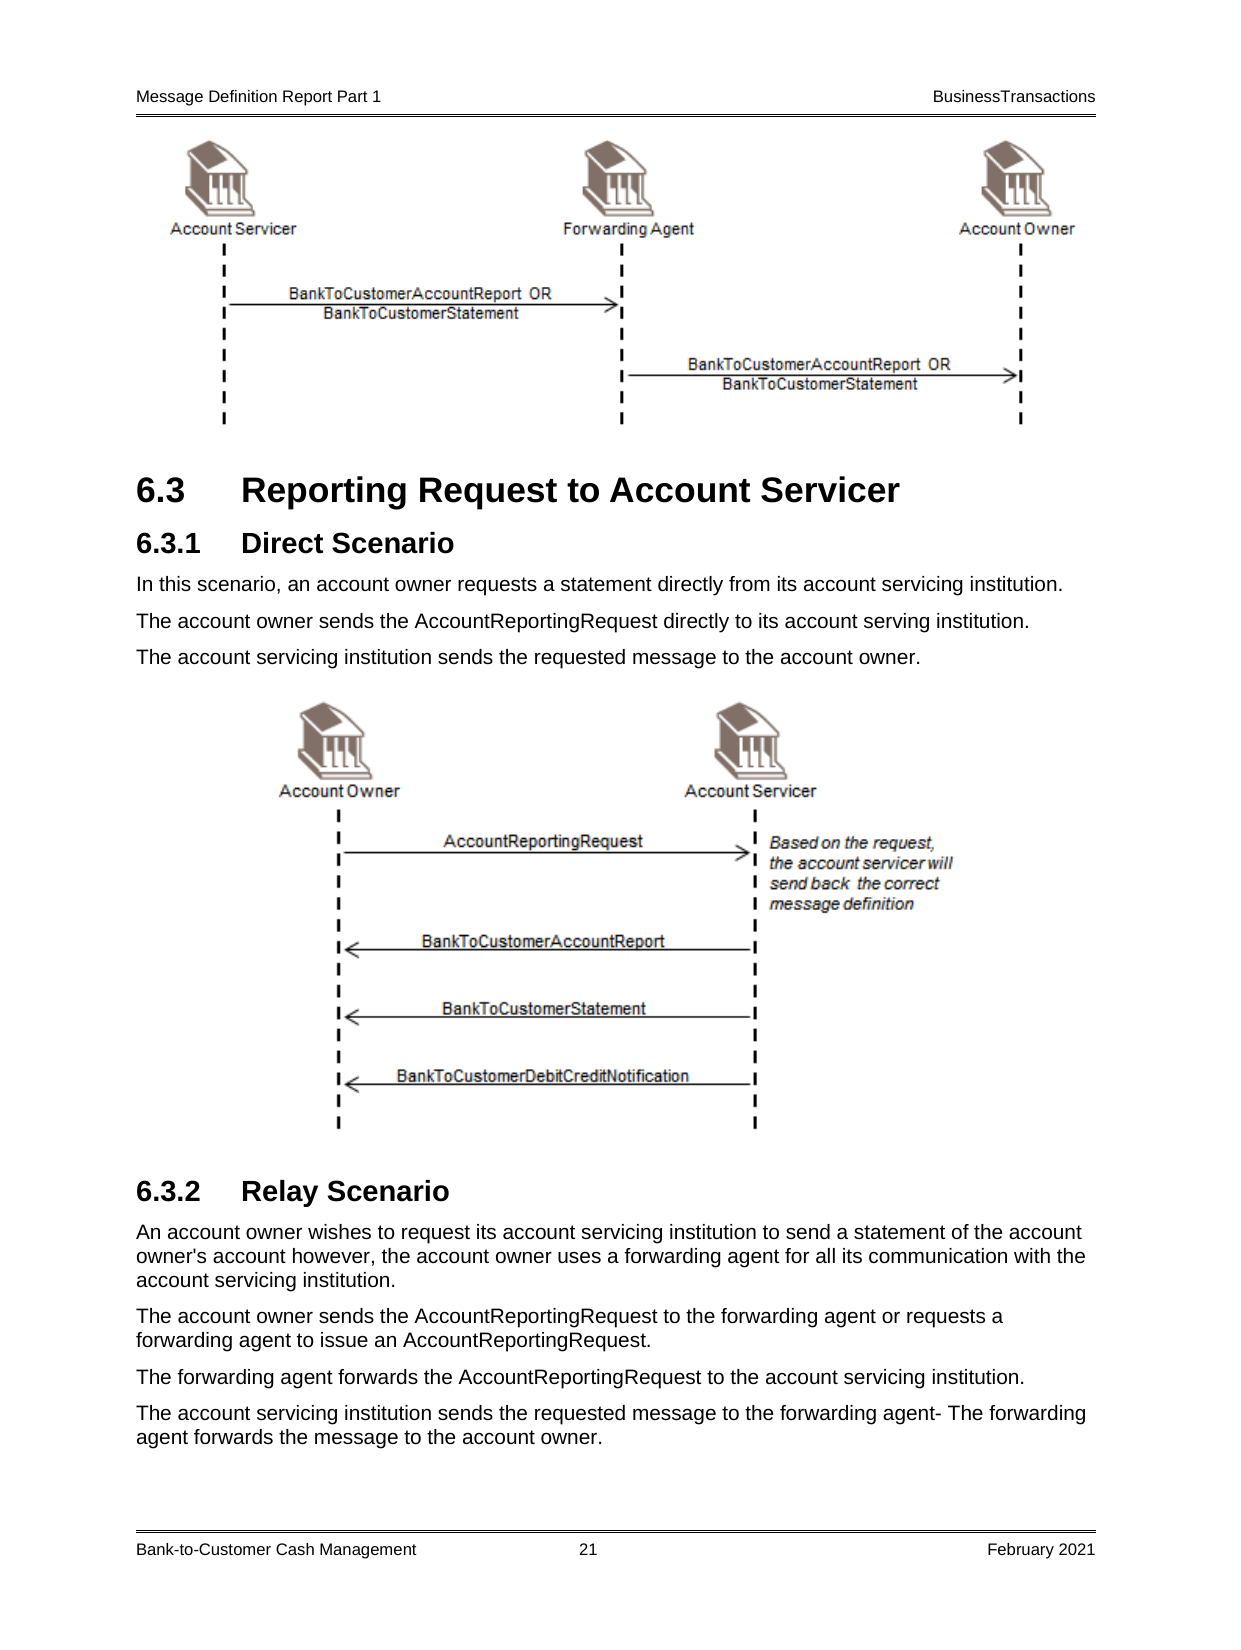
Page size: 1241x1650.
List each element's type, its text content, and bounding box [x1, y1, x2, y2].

picture [271, 694, 970, 1137]
subtitle Direct Scenario [136, 526, 1104, 560]
text The account owner sends the AccountReportingRequest to the forwarding agent or requests a forwarding agent to issue an AccountReportingRequest. [136, 1304, 1104, 1352]
text The forwarding agent forwards the AccountReportingRequest to the account servicing institution. [136, 1365, 1104, 1389]
text The account servicing institution sends the requested message to the account owner. [136, 645, 1104, 669]
subtitle Reporting Request to Account Servicer [136, 469, 1104, 509]
subtitle Relay Scenario [136, 1174, 1104, 1207]
picture [136, 140, 1104, 432]
text An account owner wishes to request its account servicing institution to send a statement of the account owner's account however, the account owner uses a forwarding agent for all its communication with the account servicing institution. [136, 1220, 1104, 1292]
text The account owner sends the AccountReportingRequest directly to its account serving institution. [136, 609, 1104, 633]
text In this scenario, an account owner requests a statement directly from its account servicing institution. [136, 572, 1104, 596]
text The account servicing institution sends the requested message to the forwarding agent- The forwarding agent forwards the message to the account owner. [136, 1401, 1104, 1449]
